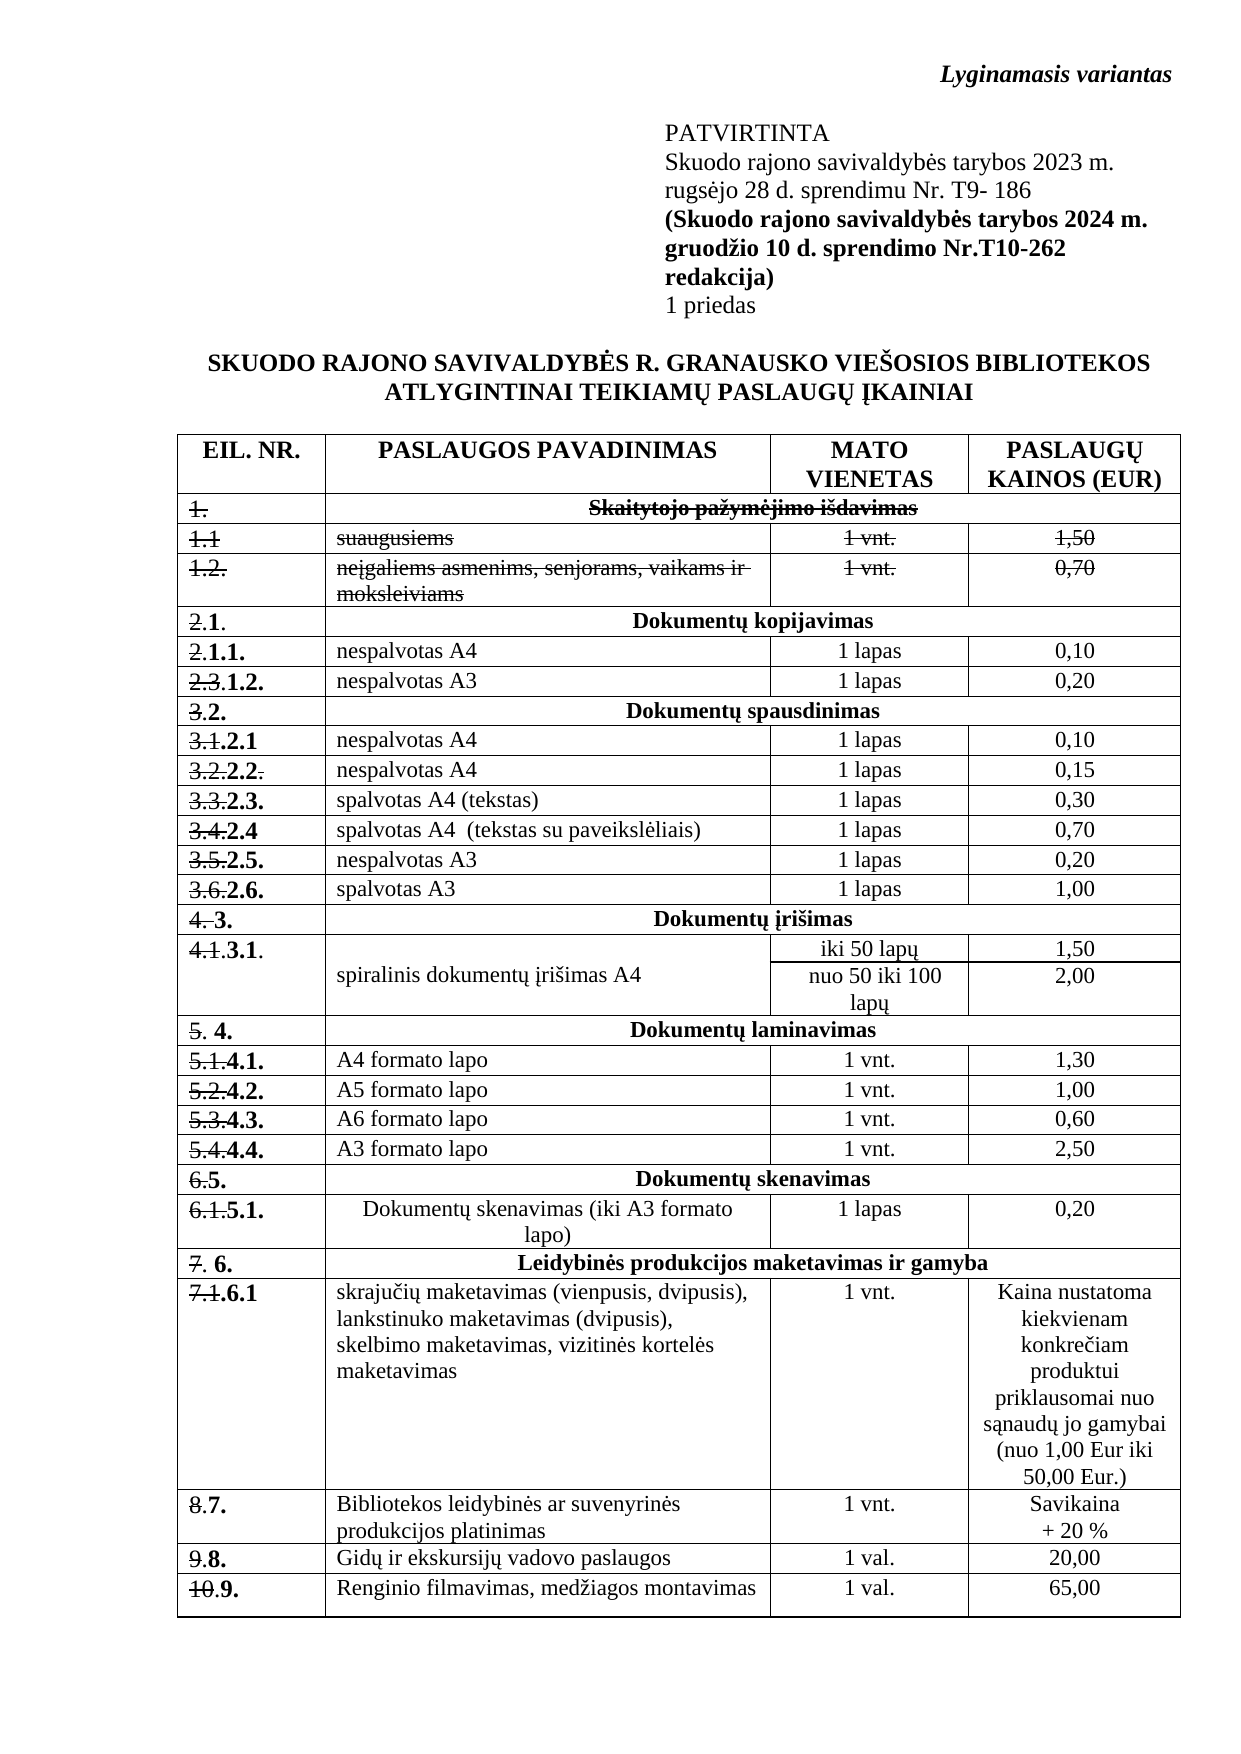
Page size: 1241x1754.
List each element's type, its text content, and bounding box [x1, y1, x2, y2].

table_cell Dokumentų skenavimas (iki A3 formato lapo) [326, 1195, 770, 1248]
table_cell 2.1.1. [178, 637, 325, 666]
table_cell Dokumentų skenavimas [326, 1165, 1180, 1194]
table_cell 0,15 [969, 756, 1180, 785]
table_cell 1,50 [969, 524, 1180, 552]
table_cell 0,60 [969, 1106, 1180, 1134]
table_cell 1.2. [178, 554, 325, 606]
table_cell 7. 6. [178, 1249, 325, 1277]
table_cell 20,00 [969, 1544, 1180, 1573]
text SKUODO RAJONO SAVIVALDYBĖS R. GRANAUSKO VIEŠOSIOS BIBLIOTEKOS ATLYGINTINAI TEIKIAMŲ PASLAUGŲ ĮKAINIAI [177, 348, 1181, 406]
table_cell 1.1 [178, 524, 325, 552]
table_cell Skaitytojo pažymėjimo išdavimas [326, 494, 1180, 523]
table_cell 5.3.4.3. [178, 1106, 325, 1134]
table_cell A4 formato lapo [326, 1046, 770, 1075]
table_cell 3.1.2.1 [178, 726, 325, 755]
table_cell 1 val. [771, 1544, 968, 1573]
table_cell 1 vnt. [771, 1279, 968, 1489]
text Skuodo rajono savivaldybės tarybos 2023 m. rugsėjo 28 d. sprendimu Nr. T9- 186 [664, 147, 1181, 204]
table_cell Savikaina + 20 % [969, 1490, 1180, 1543]
text PATVIRTINTA [650, 118, 1181, 147]
table_cell 2,50 [969, 1135, 1180, 1164]
table_cell 1 vnt. [771, 1490, 968, 1543]
table_cell 2.1. [178, 607, 325, 636]
table_cell 1,00 [969, 1076, 1180, 1104]
table_cell skrajučių maketavimas (vienpusis, dvipusis), lankstinuko maketavimas (dvipusis), skelbimo maketavimas, vizitinės kortelės maketavimas [326, 1279, 770, 1489]
table_cell 9.8. [178, 1544, 325, 1573]
table_cell Gidų ir ekskursijų vadovo paslaugos [326, 1544, 770, 1573]
table_cell 1 vnt. [771, 554, 968, 606]
table_cell 0,70 [969, 816, 1180, 844]
table_cell 1 lapas [771, 786, 968, 815]
table_cell spiralinis dokumentų įrišimas A4 [326, 935, 770, 1015]
table_cell 5.2.4.2. [178, 1076, 325, 1104]
table_cell 0,10 [969, 637, 1180, 666]
text 1 priedas [177, 291, 1181, 319]
table_cell 3.3.2.3. [178, 786, 325, 815]
table_cell Bibliotekos leidybinės ar suvenyrinės produkcijos platinimas [326, 1490, 770, 1543]
table_cell nespalvotas A4 [326, 756, 770, 785]
table_cell 0,30 [969, 786, 1180, 815]
table_cell Dokumentų laminavimas [326, 1016, 1180, 1045]
table_cell A5 formato lapo [326, 1076, 770, 1104]
table_cell 1 lapas [771, 726, 968, 755]
table_cell Dokumentų spausdinimas [326, 697, 1180, 725]
table_cell 1 lapas [771, 667, 968, 696]
table_cell 1,00 [969, 875, 1180, 904]
table_cell iki 50 lapų [771, 935, 968, 961]
table_cell 1 vnt. [771, 1106, 968, 1134]
table_cell spalvotas A4 (tekstas su paveikslėliais) [326, 816, 770, 844]
table_cell 1 vnt. [771, 1046, 968, 1075]
table_cell 1 val. [771, 1574, 968, 1616]
table_cell nespalvotas A3 [326, 667, 770, 696]
table_cell spalvotas A4 (tekstas) [326, 786, 770, 815]
table_cell 65,00 [969, 1574, 1180, 1616]
table_cell 1 vnt. [771, 524, 968, 552]
table_cell 8.7. [178, 1490, 325, 1543]
table_cell nespalvotas A4 [326, 726, 770, 755]
table_cell 10.9. [178, 1574, 325, 1616]
table_cell 4.1.3.1. [178, 935, 325, 1015]
table_header EIL. NR. [178, 435, 325, 493]
table_cell Dokumentų kopijavimas [326, 607, 1180, 636]
table_cell 3.5.2.5. [178, 846, 325, 874]
table_cell 2,00 [969, 963, 1180, 1015]
table_cell spalvotas A3 [326, 875, 770, 904]
text gruodžio 10 d. sprendimo Nr.T10-262 redakcija) [664, 233, 1181, 291]
table_cell neįgaliems asmenims, senjorams, vaikams ir moksleiviams [326, 554, 770, 606]
table_cell 0,20 [969, 1195, 1180, 1248]
table_cell 0,20 [969, 846, 1180, 874]
table_header PASLAUGŲ KAINOS (EUR) [969, 435, 1180, 493]
text (Skuodo rajono savivaldybės tarybos 2024 m. [664, 204, 1181, 233]
table_cell 1 vnt. [771, 1135, 968, 1164]
table_cell 1,30 [969, 1046, 1180, 1075]
table_cell 1 vnt. [771, 1076, 968, 1104]
table_cell A3 formato lapo [326, 1135, 770, 1164]
table_cell 0,10 [969, 726, 1180, 755]
table_cell A6 formato lapo [326, 1106, 770, 1134]
table_cell suaugusiems [326, 524, 770, 552]
table_header MATO VIENETAS [771, 435, 968, 493]
table_cell Dokumentų įrišimas [326, 905, 1180, 934]
table_cell 1 lapas [771, 1195, 968, 1248]
table_cell 1 lapas [771, 846, 968, 874]
table_cell 3.2.2.2. [178, 756, 325, 785]
table_cell 4. 3. [178, 905, 325, 934]
table_cell 5.1.4.1. [178, 1046, 325, 1075]
table_cell 1 lapas [771, 756, 968, 785]
table_header PASLAUGOS PAVADINIMAS [326, 435, 770, 493]
table_cell 5. 4. [178, 1016, 325, 1045]
table_cell Leidybinės produkcijos maketavimas ir gamyba [326, 1249, 1180, 1277]
table_cell nespalvotas A4 [326, 637, 770, 666]
table_cell 1. [178, 494, 325, 523]
table_cell 1,50 [969, 935, 1180, 961]
table_cell 0,70 [969, 554, 1180, 606]
table_cell 6.1.5.1. [178, 1195, 325, 1248]
table_cell 5.4.4.4. [178, 1135, 325, 1164]
table_cell Kaina nustatoma kiekvienam konkrečiam produktui priklausomai nuo sąnaudų jo gamybai (nuo 1,00 Eur iki 50,00 Eur.) [969, 1279, 1180, 1489]
table_cell 3.2. [178, 697, 325, 725]
table_cell 0,20 [969, 667, 1180, 696]
table_cell 3.6.2.6. [178, 875, 325, 904]
table_cell Renginio filmavimas, medžiagos montavimas [326, 1574, 770, 1616]
table_cell 1 lapas [771, 637, 968, 666]
table_cell nuo 50 iki 100 lapų [771, 963, 968, 1015]
table_cell 1 lapas [771, 875, 968, 904]
table_cell 2.3.1.2. [178, 667, 325, 696]
table_cell 7.1.6.1 [178, 1279, 325, 1489]
table_cell 3.4.2.4 [178, 816, 325, 844]
table_cell 1 lapas [771, 816, 968, 844]
table_cell nespalvotas A3 [326, 846, 770, 874]
table_cell 6.5. [178, 1165, 325, 1194]
